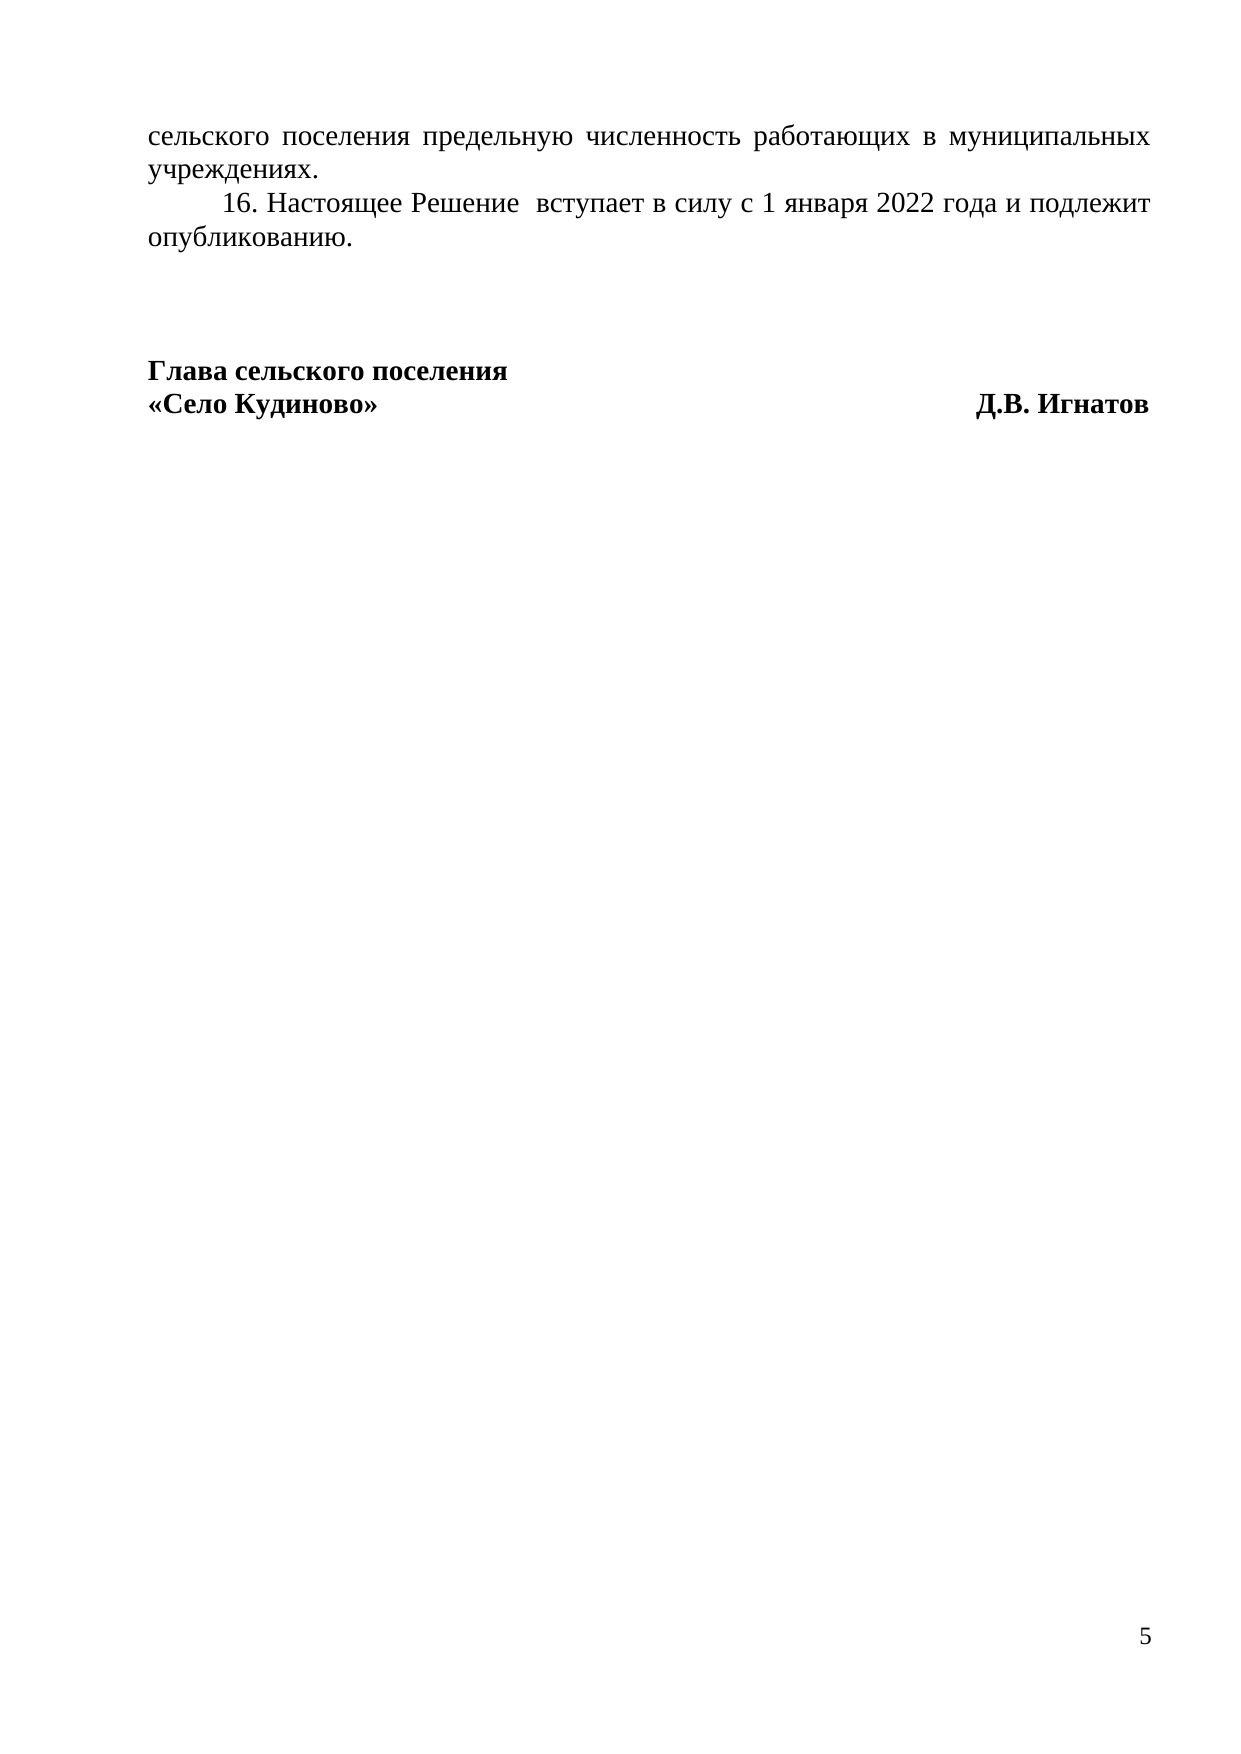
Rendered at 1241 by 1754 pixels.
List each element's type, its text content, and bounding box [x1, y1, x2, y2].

text 16. Настоящее Решение вступает в силу с 1 января 2022 года и подлежит опубликованию. [148, 185, 1152, 252]
text «Село Кудиново» Д.В. Игнатов [148, 386, 1152, 420]
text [148, 118, 1152, 185]
text Глава сельского поселения [148, 353, 1152, 386]
